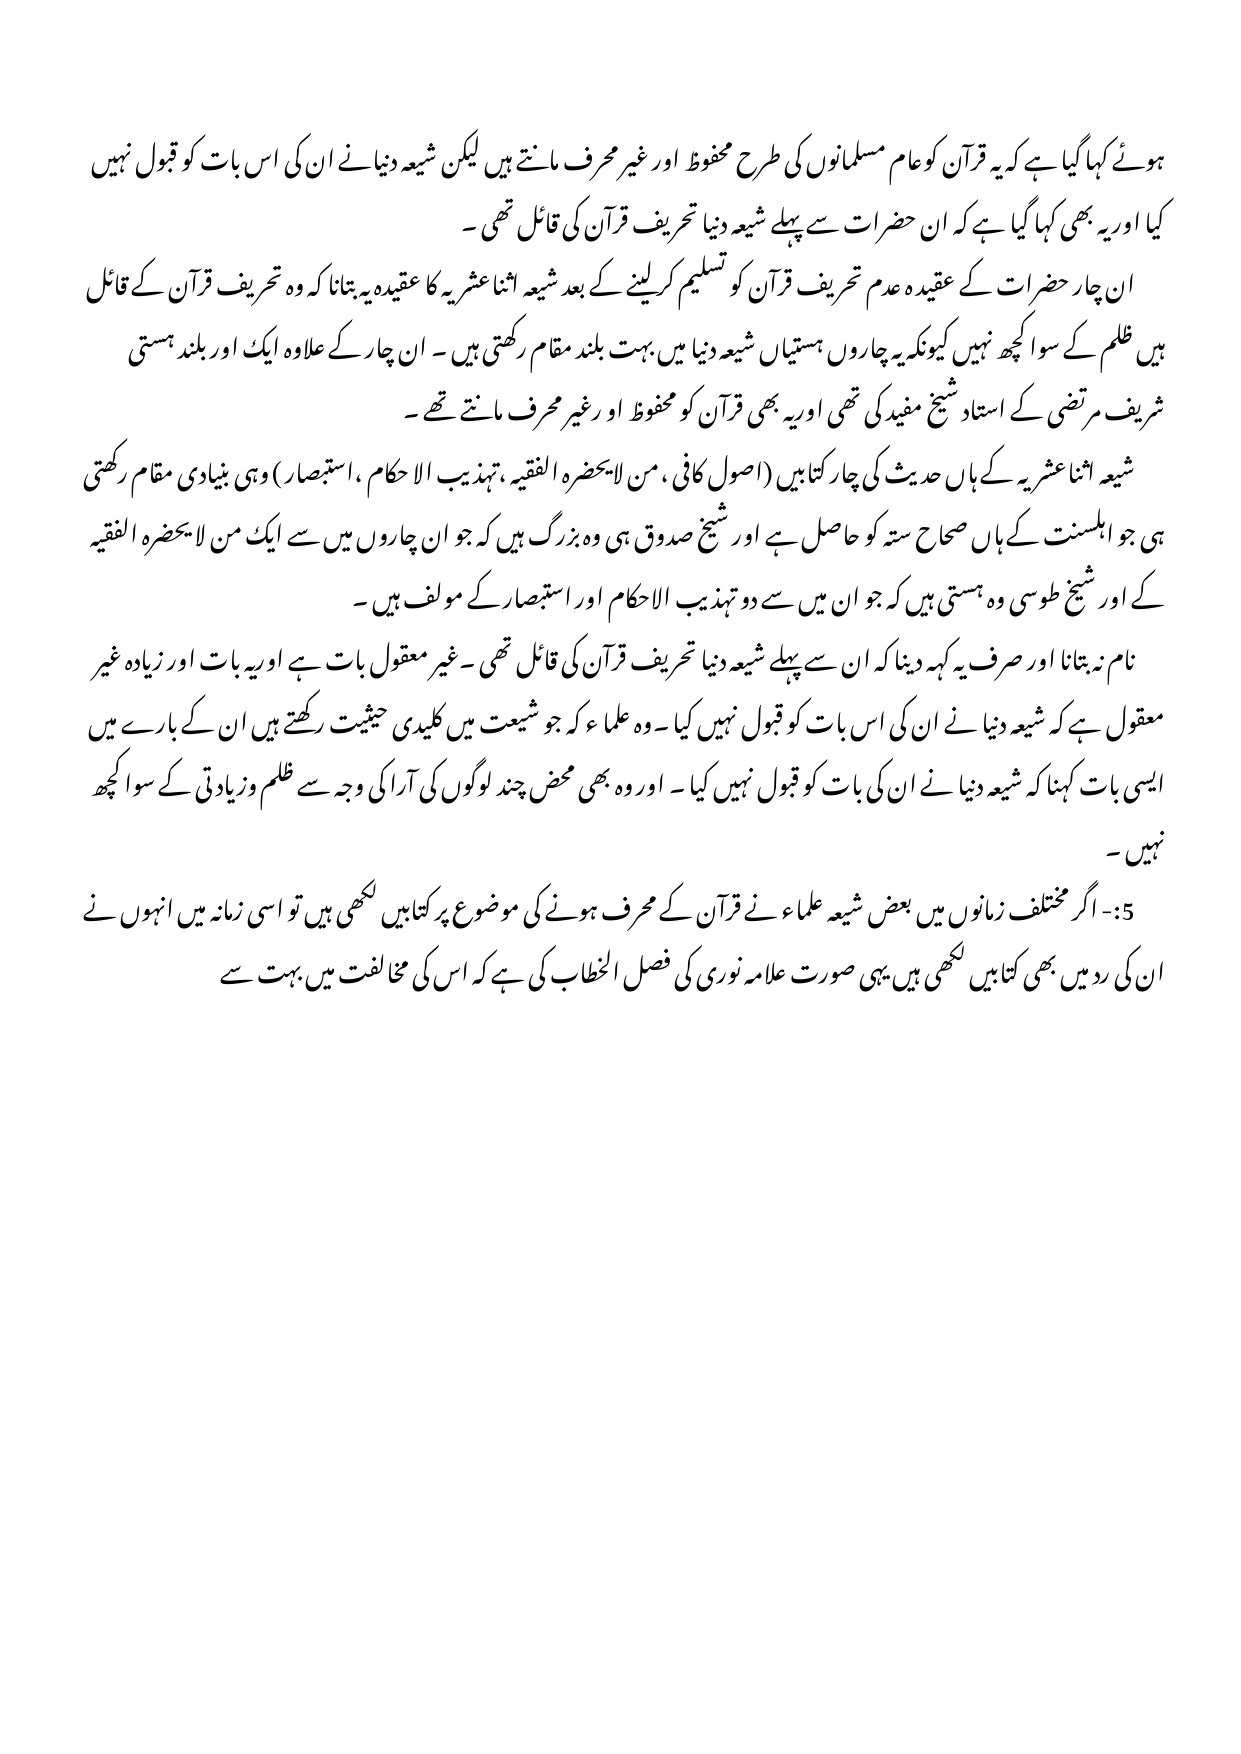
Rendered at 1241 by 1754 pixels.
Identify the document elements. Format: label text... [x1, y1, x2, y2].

text ہوئے کہا گیا ہے کہ یہ قرآن کوعام مسلمانوں کی طرح محفوظ اور غیر محرف مانتے ہیں لیکن شیعہ دنیانے ان کی اس بات کو قبول نہیں کیا اور یہ بھی کہا گیا ہے کہ ان حضرات سے پہلے شیعہ دنیا تحریف قرآن کی قائل تھی ۔ [75, 94, 1165, 248]
text شیعہ اثناعشریہ کے ہاں حدیث کی چار کتابیں (اصول کافی ،من لایحضرہ الفقیہ ،تہذیب الا حکام ،استبصار ) وہی بنیادی مقام رکھتی ہی جو اہلسنت کے ہاں صحاح ستہ کو حاصل ہے اور شیخ صدوق ہی وہ بزرگ ہیں کہ جو ان چاروں میں سے ایک من لا یحضرہ الفقیہ کے اور شیخ طوسی وہ ہستی ہیں کہ جو ان میں سے دو تہذیب الاحکام اور استبصار کے مولف ہیں ۔ [75, 435, 1165, 623]
text نام نہ بتانا اور صرف یہ کہہ دینا کہ ان سے پہلے شیعہ دنیا تحریف قرآن کی قائل تھی ۔غیر معقول بات ہے اوریہ بات اور زیادہ غیر معقول ہے کہ شیعہ دنیا نے ان کی اس بات کو قبول نہیں کیا ۔وہ علما ء کہ جو شیعت میں کلیدی حیثیت رکھتے ہیں ان کے بارے میں ایسی بات کہنا کہ شیعہ دنیا نے ان کی بات کو قبول نہیں کیا ۔ اور وہ بھی محض چند لوگوں کی آرا کی وجہ سے ظلم وزیادتی کے سوا کچھ نہیں ۔ [75, 623, 1165, 873]
text 5:- اگر مختلف زمانوں میں بعض شیعہ علماء نے قرآن کے محرف ہونے کی موضوع پر کتابیں لکھی ہیں تو اسی زمانہ میں انہوں نے ان کی رد میں بھی کتابیں لکھی ہیں یہی صورت علامہ نوری کی فصل الخطاب کی ہے کہ اس کی مخالفت میں بہت سے [75, 873, 1165, 998]
text ان چار حضرات کے عقید ہ عدم تحریف قرآن کو تسلیم کرلینے کے بعد شیعہ اثناعشریہ کا عقیدہ یہ بتانا کہ وہ تحریف قرآن کے قائل ہیں ظلم کے سوا کچھ نہیں کیونکہ یہ چاروں ہستیاں شیعہ دنیا میں بہت بلند مقام رکھتی ہیں ۔ ان چار کے علاوہ ایک اور بلند ہستی شریف مرتضی کے استاد شیخ مفید کی تھی اوریہ بھی قرآن کو محفوظ او رغیر محرف مانتے تھے ۔ [75, 248, 1165, 435]
